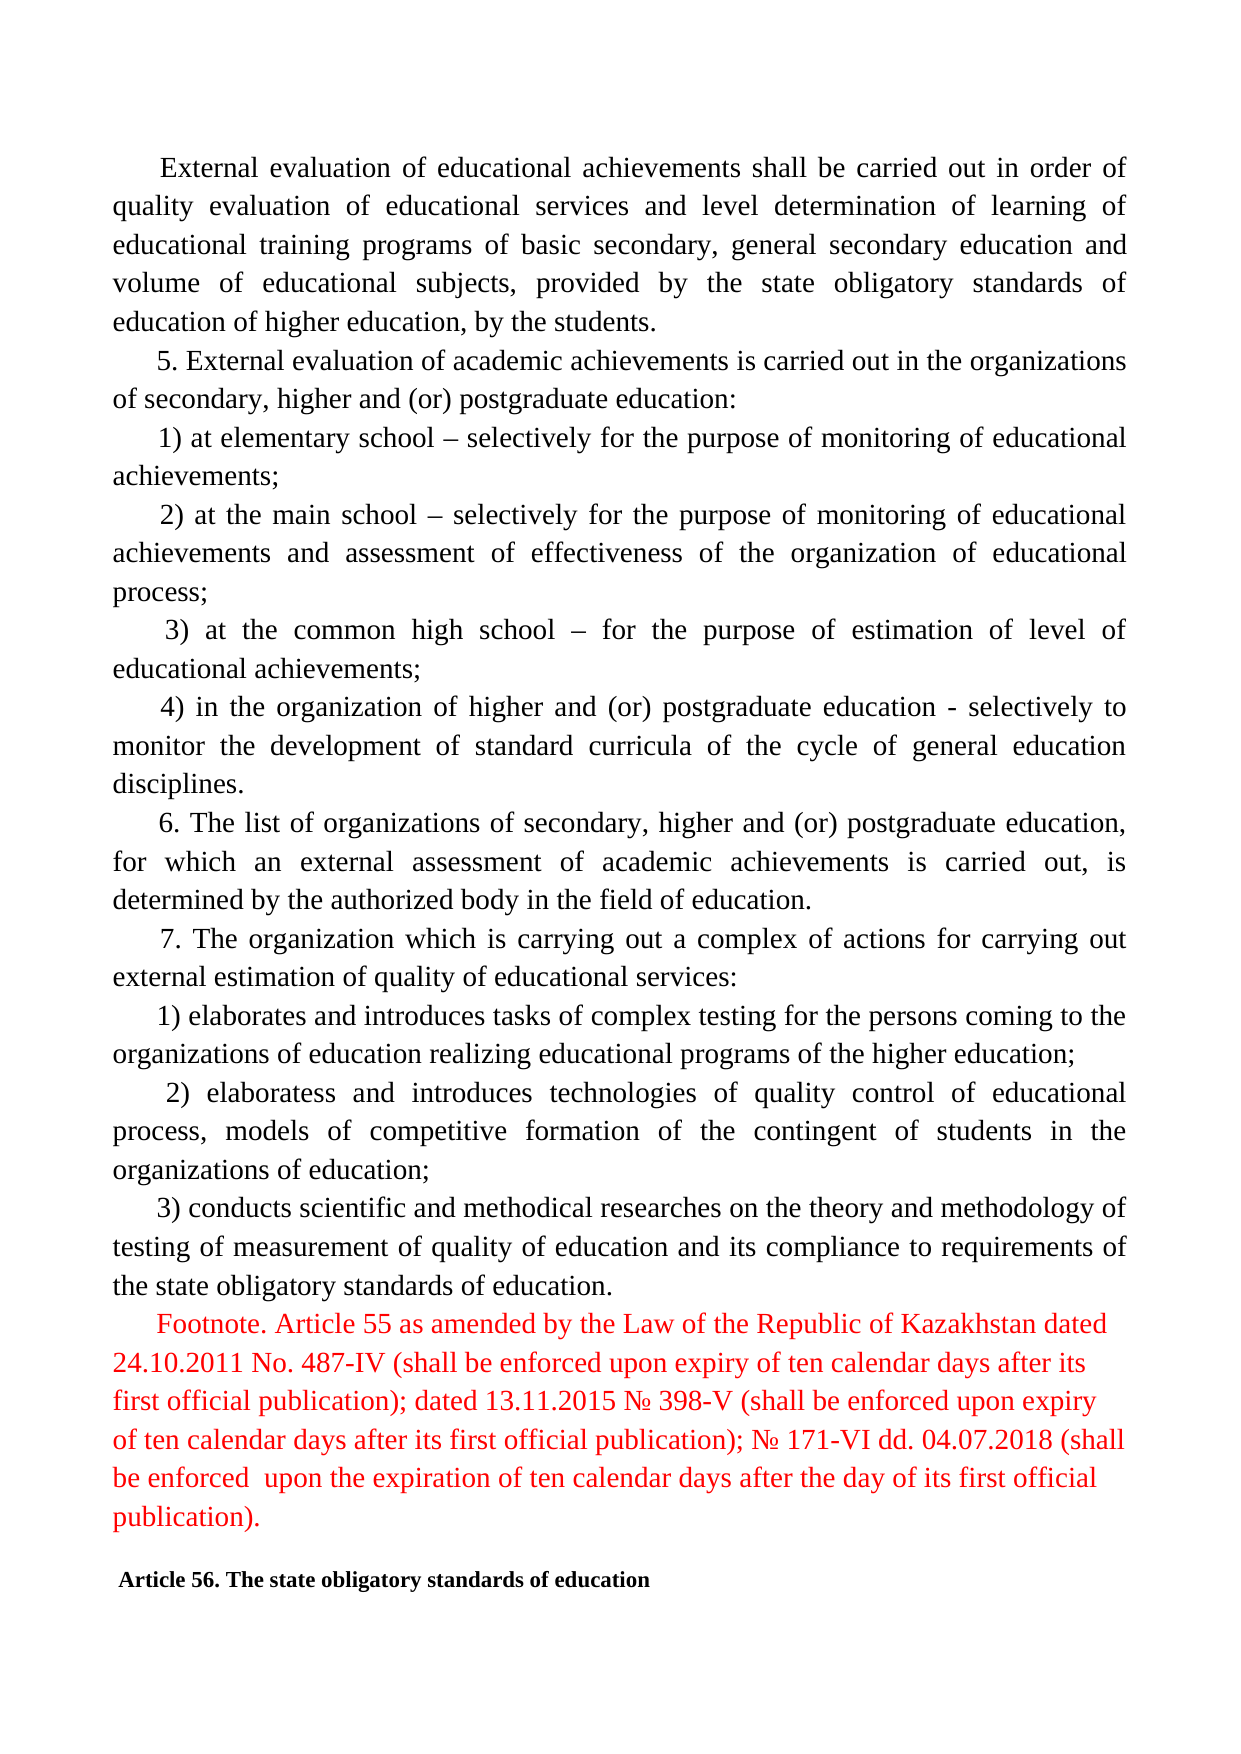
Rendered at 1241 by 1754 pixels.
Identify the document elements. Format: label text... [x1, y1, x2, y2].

text 3) conducts scientific and methodical researches on the theory and methodology of testing of measurement of quality of education and its compliance to requirements of the state obligatory standards of education. [112, 1191, 1128, 1301]
text 5. External evaluation of academic achievements is carried out in the organizations of secondary, higher and (or) postgraduate education: [112, 343, 1128, 415]
text 3) at the common high school – for the purpose of estimation of level of educational achievements; [112, 612, 1128, 684]
text 2) elaboratess and introduces technologies of quality control of educational process, models of competitive formation of the contingent of students in the organizations of education; [112, 1075, 1128, 1186]
text 1) elaborates and introduces tasks of complex testing for the persons coming to the organizations of education realizing educational programs of the higher education; [112, 998, 1128, 1070]
text 6. The list of organizations of secondary, higher and (or) postgraduate education, for which an external assessment of academic achievements is carried out, is determined by the authorized body in the field of education. [112, 805, 1128, 916]
text 7. The organization which is carrying out a complex of actions for carrying out external estimation of quality of educational services: [112, 921, 1128, 993]
text External evaluation of educational achievements shall be carried out in order of quality evaluation of educational services and level determination of learning of educational training programs of basic secondary, general secondary education and volume of educational subjects, provided by the state obligatory standards of education of higher education, by the students. [112, 150, 1128, 338]
text Footnote. Article 55 as amended by the Law of the Republic of Kazakhstan dated 24.10.2011 No. 487-IV (shall be enforced upon expiry of ten calendar days after its first official publication); dated 13.11.2015 № 398-V (shall be enforced upon expiry of ten calendar days after its first official publication); № 171-VI dd. 04.07.2018 (shall be enforced upon the expiration of ten calendar days after the day of its first official publication). [112, 1306, 1128, 1563]
text 1) at elementary school – selectively for the purpose of monitoring of educational achievements; [112, 420, 1128, 492]
text 2) at the main school – selectively for the purpose of monitoring of educational achievements and assessment of effectiveness of the organization of educational process; [112, 497, 1128, 607]
text Article 56. The state obligatory standards of education [112, 1567, 1128, 1593]
text 4) in the organization of higher and (or) postgraduate education - selectively to monitor the development of standard curricula of the cycle of general education disciplines. [112, 689, 1128, 800]
